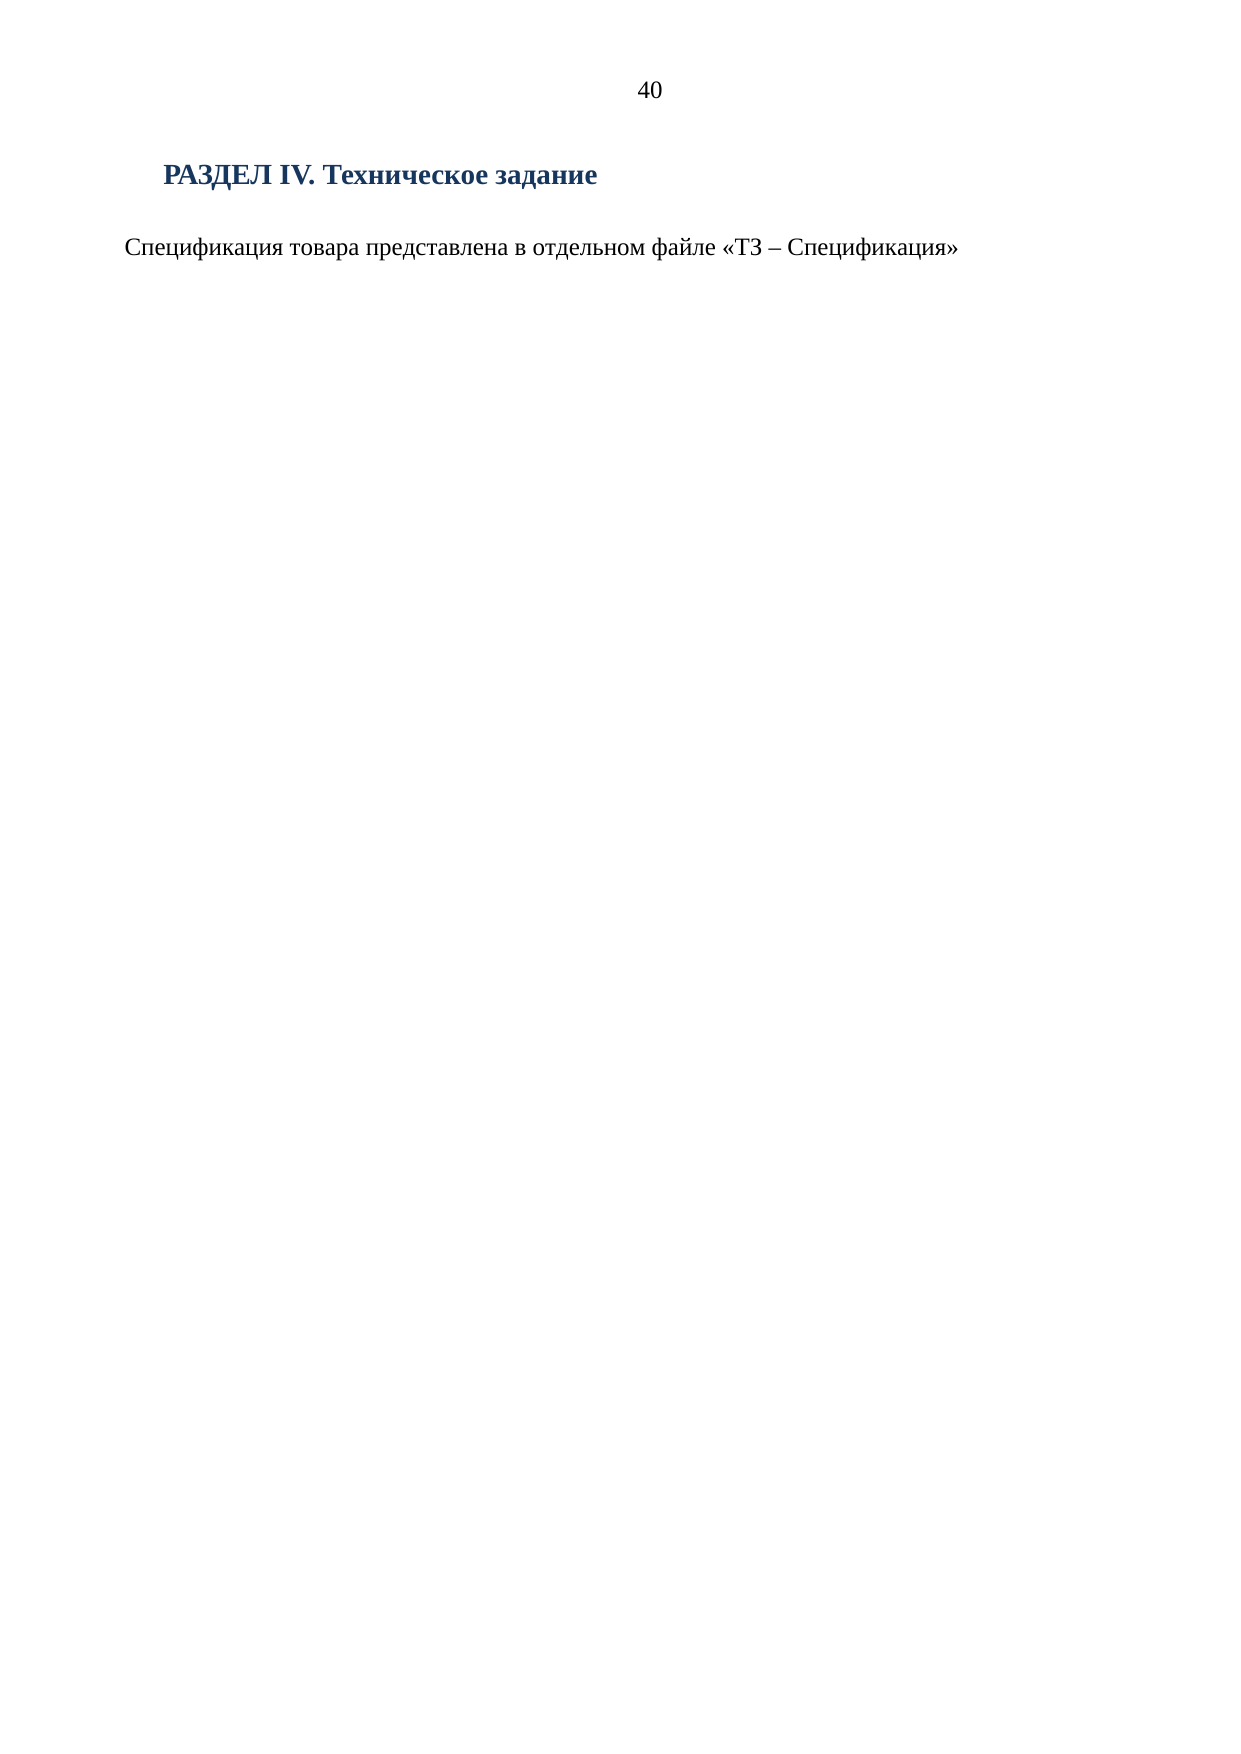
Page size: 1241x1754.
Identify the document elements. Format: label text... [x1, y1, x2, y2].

text Спецификация товара представлена в отдельном файле «ТЗ – Спецификация» [118, 232, 1181, 261]
subtitle РАЗДЕЛ IV. Техническое задание [163, 157, 1181, 191]
